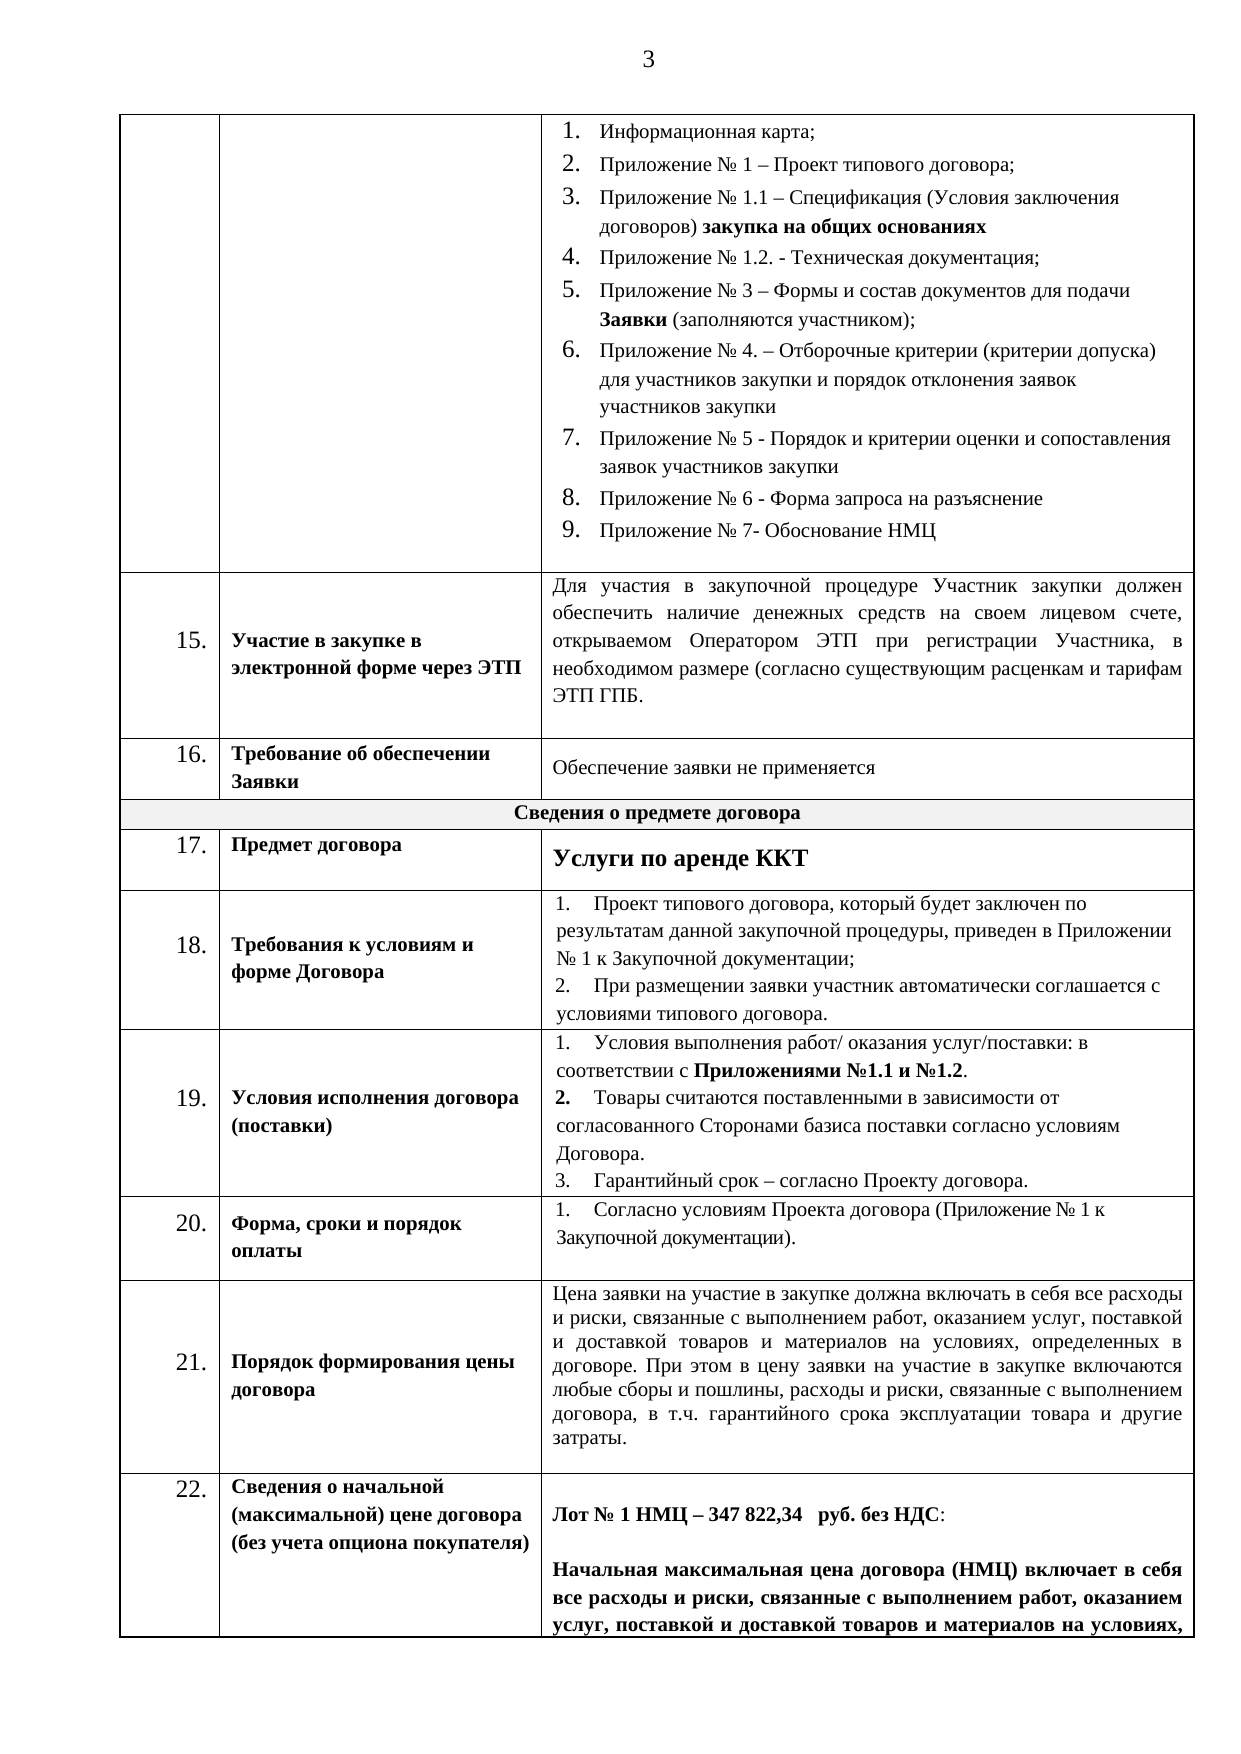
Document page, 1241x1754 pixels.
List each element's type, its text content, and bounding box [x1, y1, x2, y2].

table_cell Форма, сроки и порядок оплаты [220, 1197, 541, 1280]
table_cell Обеспечение заявки не применяется [542, 739, 1193, 799]
table_cell Условия выполнения работ/ оказания услуг/поставки: в соответствии с Приложениями №1.1 и №1.2. Товары считаются поставленными в зависимости от согласованного Сторонами базиса поставки согласно условиям Договора. Гарантийный срок – согласно Проекту договора. [542, 1030, 1193, 1196]
table_cell Участие в закупке в электронной форме через ЭТП [220, 573, 541, 738]
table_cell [220, 1474, 541, 1636]
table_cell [220, 115, 541, 572]
table_cell [121, 1474, 219, 1636]
table_cell Порядок формирования цены договора [220, 1281, 541, 1473]
table_cell [121, 573, 219, 738]
table_cell Предмет договора [220, 830, 541, 889]
table_cell [121, 1281, 219, 1473]
table_cell Цена заявки на участие в закупке должна включать в себя все расходы и риски, связанные с выполнением работ, оказанием услуг, поставкой и доставкой товаров и материалов на условиях, определенных в договоре. При этом в цену заявки на участие в закупке включаются любые сборы и пошлины, расходы и риски, связанные с выполнением договора, в т.ч. гарантийного срока эксплуатации товара и другие затраты. [542, 1281, 1193, 1473]
table_cell Для участия в закупочной процедуре Участник закупки должен обеспечить наличие денежных средств на своем лицевом счете, открываемом Оператором ЭТП при регистрации Участника, в необходимом размере (согласно существующим расценкам и тарифам ЭТП ГПБ. [542, 573, 1193, 738]
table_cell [542, 115, 1193, 572]
table_cell [121, 115, 219, 572]
table_cell Согласно условиям Проекта договора (Приложение № 1 к Закупочной документации). [542, 1197, 1193, 1280]
table_cell [121, 739, 219, 799]
table_cell Условия исполнения договора (поставки) [220, 1030, 541, 1196]
table_cell Требование об обеспечении Заявки [220, 739, 541, 799]
table_cell [121, 830, 219, 889]
table_cell Сведения о предмете договора [121, 800, 1193, 829]
table_cell Требования к условиям и форме Договора [220, 891, 541, 1029]
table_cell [542, 1474, 1193, 1636]
table_cell [121, 1030, 219, 1196]
table_cell Услуги по аренде ККТ [542, 830, 1193, 889]
table_cell [121, 1197, 219, 1280]
table_cell [121, 891, 219, 1029]
table_cell Проект типового договора, который будет заключен по результатам данной закупочной процедуры, приведен в Приложении № 1 к Закупочной документации; При размещении заявки участник автоматически соглашается с условиями типового договора. [542, 891, 1193, 1029]
